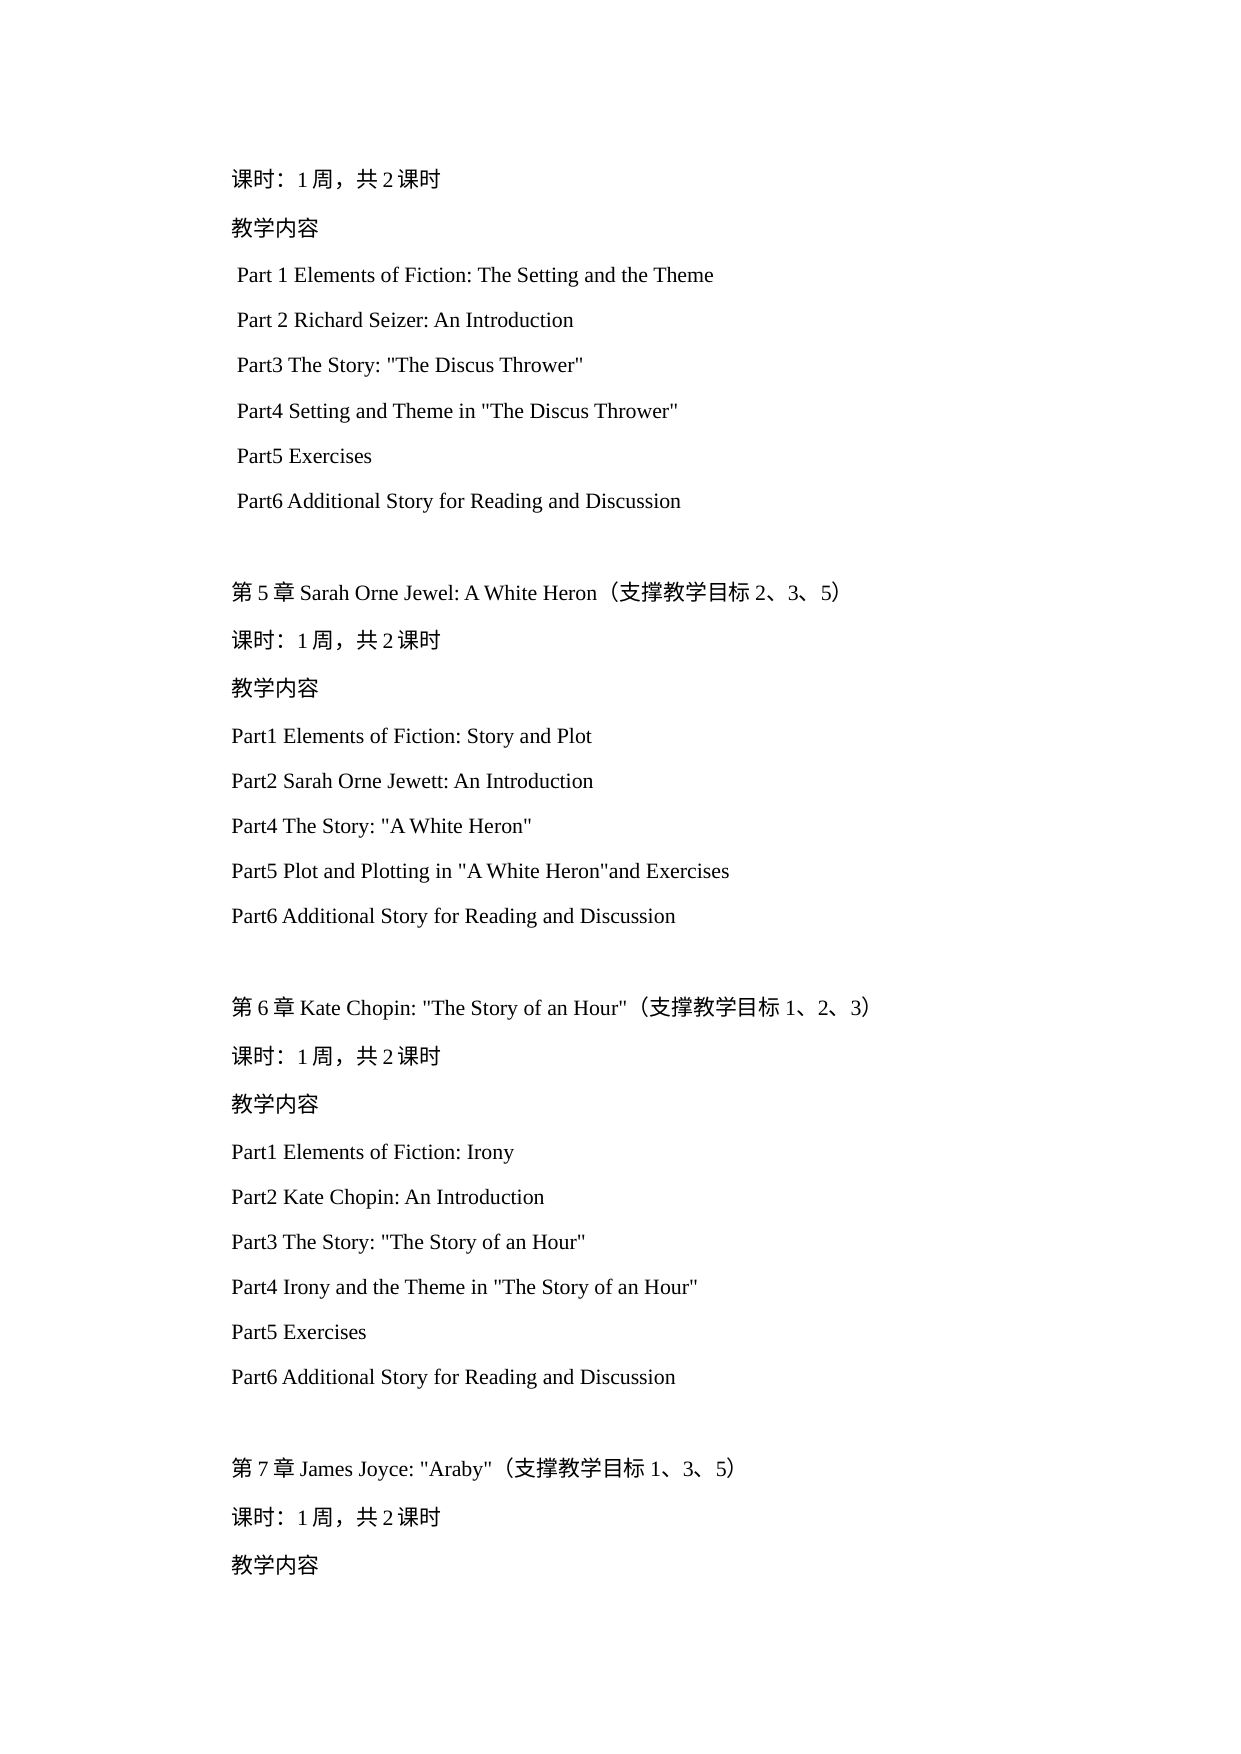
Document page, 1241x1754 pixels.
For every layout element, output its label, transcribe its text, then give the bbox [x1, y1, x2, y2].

text Part5 Exercises [187, 439, 1053, 472]
text Part3 The Story: "The Discus Thrower" [187, 349, 1053, 381]
text 教学内容 [187, 1547, 1053, 1580]
text Part1 Elements of Fiction: Story and Plot [187, 719, 1053, 752]
text 第5章 Sarah Orne Jewel: A White Heron（支撑教学目标2、3、5） [187, 574, 1053, 607]
text Part2 Kate Chopin: An Introduction [187, 1180, 1053, 1213]
text Part4 Setting and Theme in "The Discus Thrower" [187, 394, 1053, 426]
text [187, 1361, 1053, 1393]
text 第6章 Kate Chopin: "The Story of an Hour"（支撑教学目标1、2、3） [187, 990, 1053, 1022]
text Part2 Sarah Orne Jewett: An Introduction [187, 764, 1053, 797]
text Part6 Additional Story for Reading and Discussion [187, 484, 1053, 517]
text 第7章 James Joyce: "Araby"（支撑教学目标1、3、5） [187, 1451, 1053, 1483]
text Part4 The Story: "A White Heron" [187, 809, 1053, 842]
text Part4 Irony and the Theme in "The Story of an Hour" [187, 1270, 1053, 1303]
text 课时：1周，共2课时 [187, 623, 1053, 655]
text 课时：1周，共2课时 [187, 1499, 1053, 1532]
text Part1 Elements of Fiction: Irony [187, 1135, 1053, 1167]
text 教学内容 [187, 210, 1053, 243]
text Part 1 Elements of Fiction: The Setting and the Theme [187, 259, 1053, 291]
text Part6 Additional Story for Reading and Discussion [187, 900, 1053, 932]
text 教学内容 [187, 1087, 1053, 1119]
text 教学内容 [187, 671, 1053, 703]
text Part3 The Story: "The Story of an Hour" [187, 1225, 1053, 1258]
text Part5 Exercises [187, 1315, 1053, 1348]
text Part 2 Richard Seizer: An Introduction [187, 304, 1053, 336]
text Part5 Plot and Plotting in "A White Heron"and Exercises [187, 855, 1053, 887]
text 课时：1周，共2课时 [187, 162, 1053, 194]
text 课时：1周，共2课时 [187, 1038, 1053, 1071]
